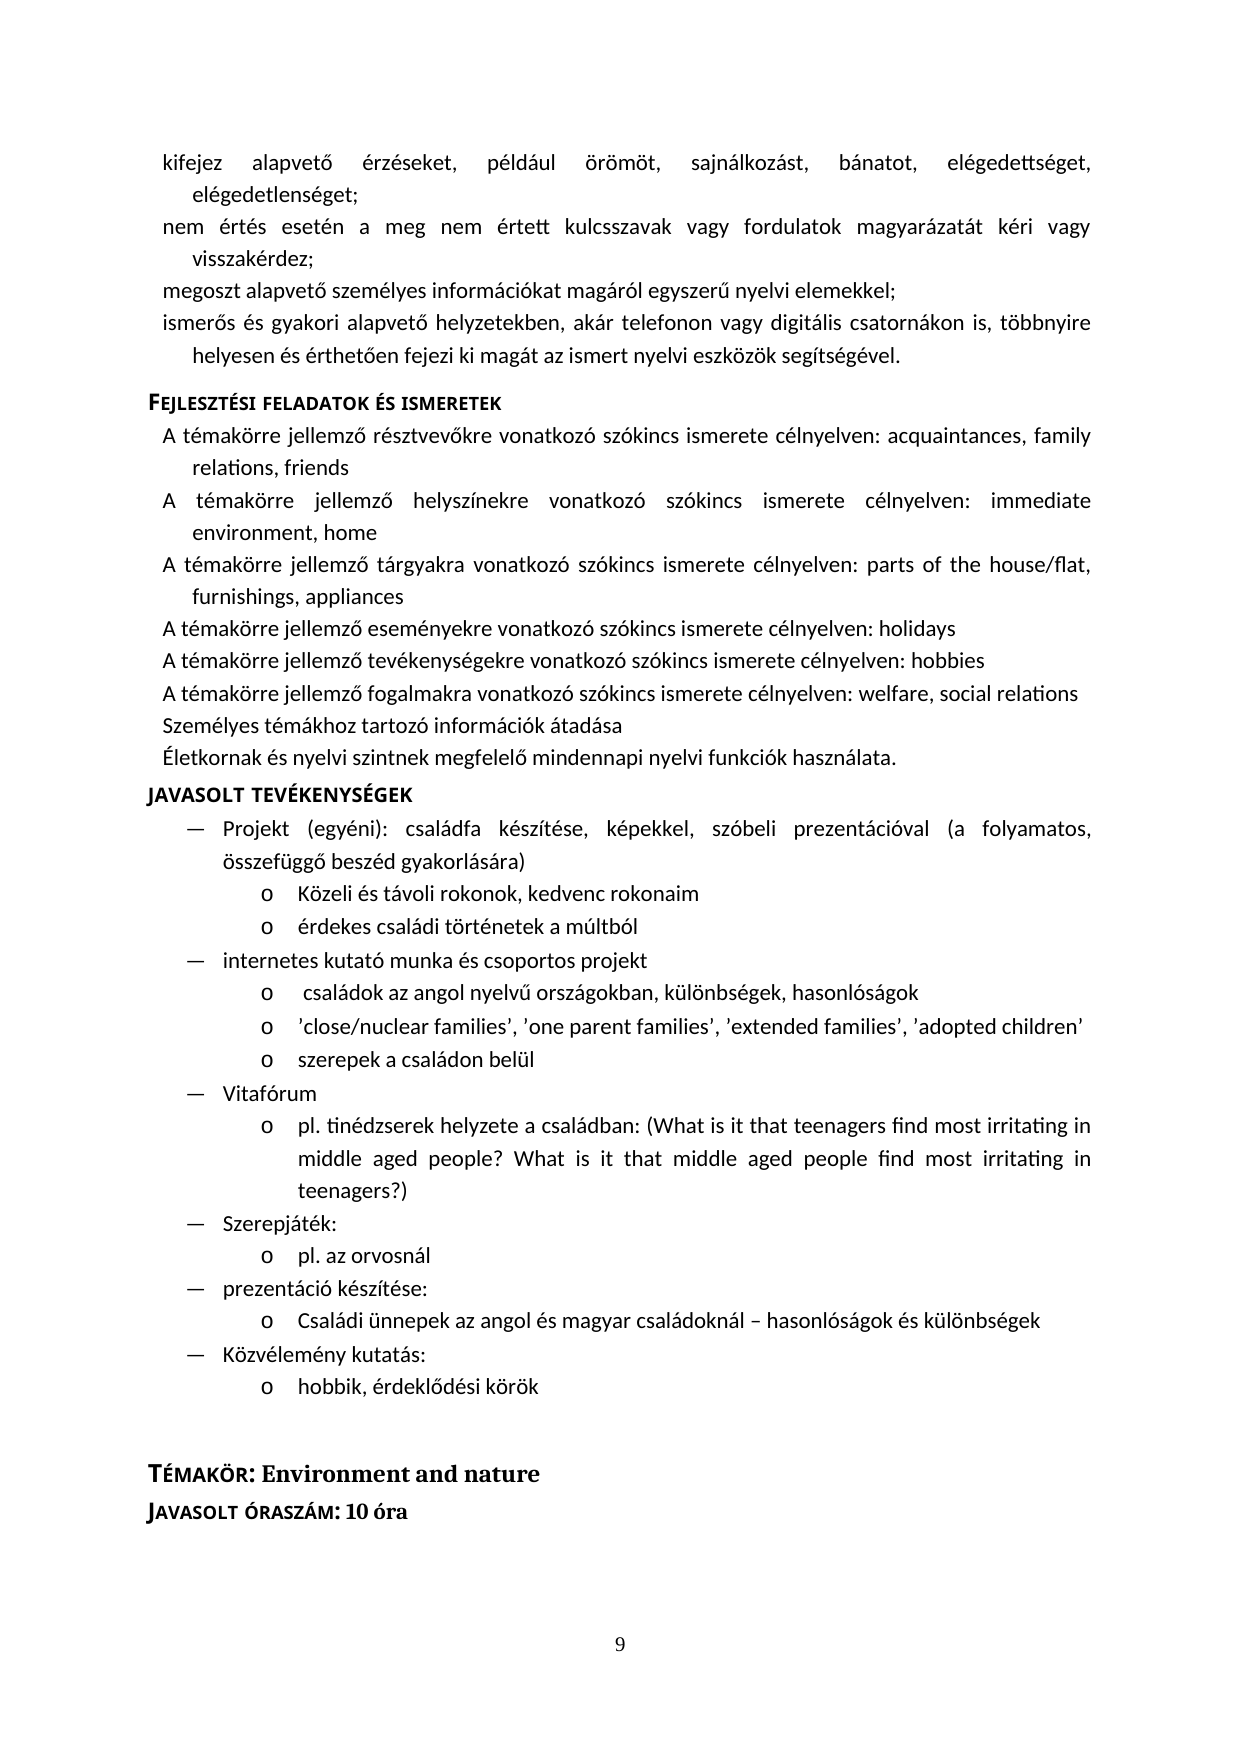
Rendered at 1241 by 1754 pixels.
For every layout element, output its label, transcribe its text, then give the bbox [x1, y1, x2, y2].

list Közvélemény kutatás: [185, 1340, 1093, 1368]
text megoszt alapvető személyes információkat magáról egyszerű nyelvi elemekkel; [162, 276, 1093, 304]
text A témakörre jellemző helyszínekre vonatkozó szókincs ismerete célnyelven: immediate environment, home [162, 486, 1093, 546]
list internetes kutató munka és csoportos projekt [185, 946, 1093, 974]
list pl. tinédzserek helyzete a családban: (What is it that teenagers find most irritating in middle aged people? What is it that middle aged people find most irritating in teenagers?) [260, 1111, 1093, 1204]
text Életkornak és nyelvi szintnek megfelelő mindennapi nyelvi funkciók használata. [162, 743, 1093, 771]
text A témakörre jellemző résztvevőkre vonatkozó szókincs ismerete célnyelven: acquaintances, family relations, friends [162, 421, 1093, 482]
text kifejez alapvető érzéseket, például örömöt, sajnálkozást, bánatot, elégedettséget, elégedetlenséget; [162, 148, 1093, 208]
text A témakörre jellemző tevékenységekre vonatkozó szókincs ismerete célnyelven: hobbies [162, 647, 1093, 675]
list családok az angol nyelvű országokban, különbségek, hasonlóságok [260, 978, 1093, 1007]
text Fejlesztési feladatok és ismeretek [148, 385, 1093, 417]
list Családi ünnepek az angol és magyar családoknál – hasonlóságok és különbségek [260, 1307, 1093, 1336]
list hobbik, érdeklődési körök [260, 1372, 1093, 1402]
text Személyes témákhoz tartozó információk átadása [162, 711, 1093, 739]
text A témakörre jellemző fogalmakra vonatkozó szókincs ismerete célnyelven: welfare, social relations [162, 679, 1093, 707]
text A témakörre jellemző tárgyakra vonatkozó szókincs ismerete célnyelven: parts of the house/flat, furnishings, appliances [162, 550, 1093, 610]
list Szerepjáték: [185, 1209, 1093, 1237]
list szerepek a családon belül [260, 1045, 1093, 1074]
text javasolt tevékenységek [148, 775, 1093, 809]
text ismerős és gyakori alapvető helyzetekben, akár telefonon vagy digitális csatornákon is, többnyire helyesen és érthetően fejezi ki magát az ismert nyelvi eszközök segítségével. [162, 308, 1093, 369]
list Közeli és távoli rokonok, kedvenc rokonaim [260, 879, 1093, 908]
list pl. az orvosnál [260, 1241, 1093, 1270]
text A témakörre jellemző eseményekre vonatkozó szókincs ismerete célnyelven: holidays [162, 614, 1093, 642]
text Témakör: Environment and nature [148, 1456, 1093, 1490]
list Vitafórum [185, 1079, 1093, 1107]
list prezentáció készítése: [185, 1274, 1093, 1302]
text nem értés esetén a meg nem értett kulcsszavak vagy fordulatok magyarázatát kéri vagy visszakérdez; [162, 212, 1093, 272]
list ’close/nuclear families’, ’one parent families’, ’extended families’, ’adopted children’ [260, 1012, 1093, 1041]
text Javasolt óraszám: 10 óra [148, 1495, 1093, 1526]
list Projekt (egyéni): családfa készítése, képekkel, szóbeli prezentációval (a folyamatos, összefüggő beszéd gyakorlására) [185, 814, 1093, 875]
list érdekes családi történetek a múltból [260, 912, 1093, 942]
